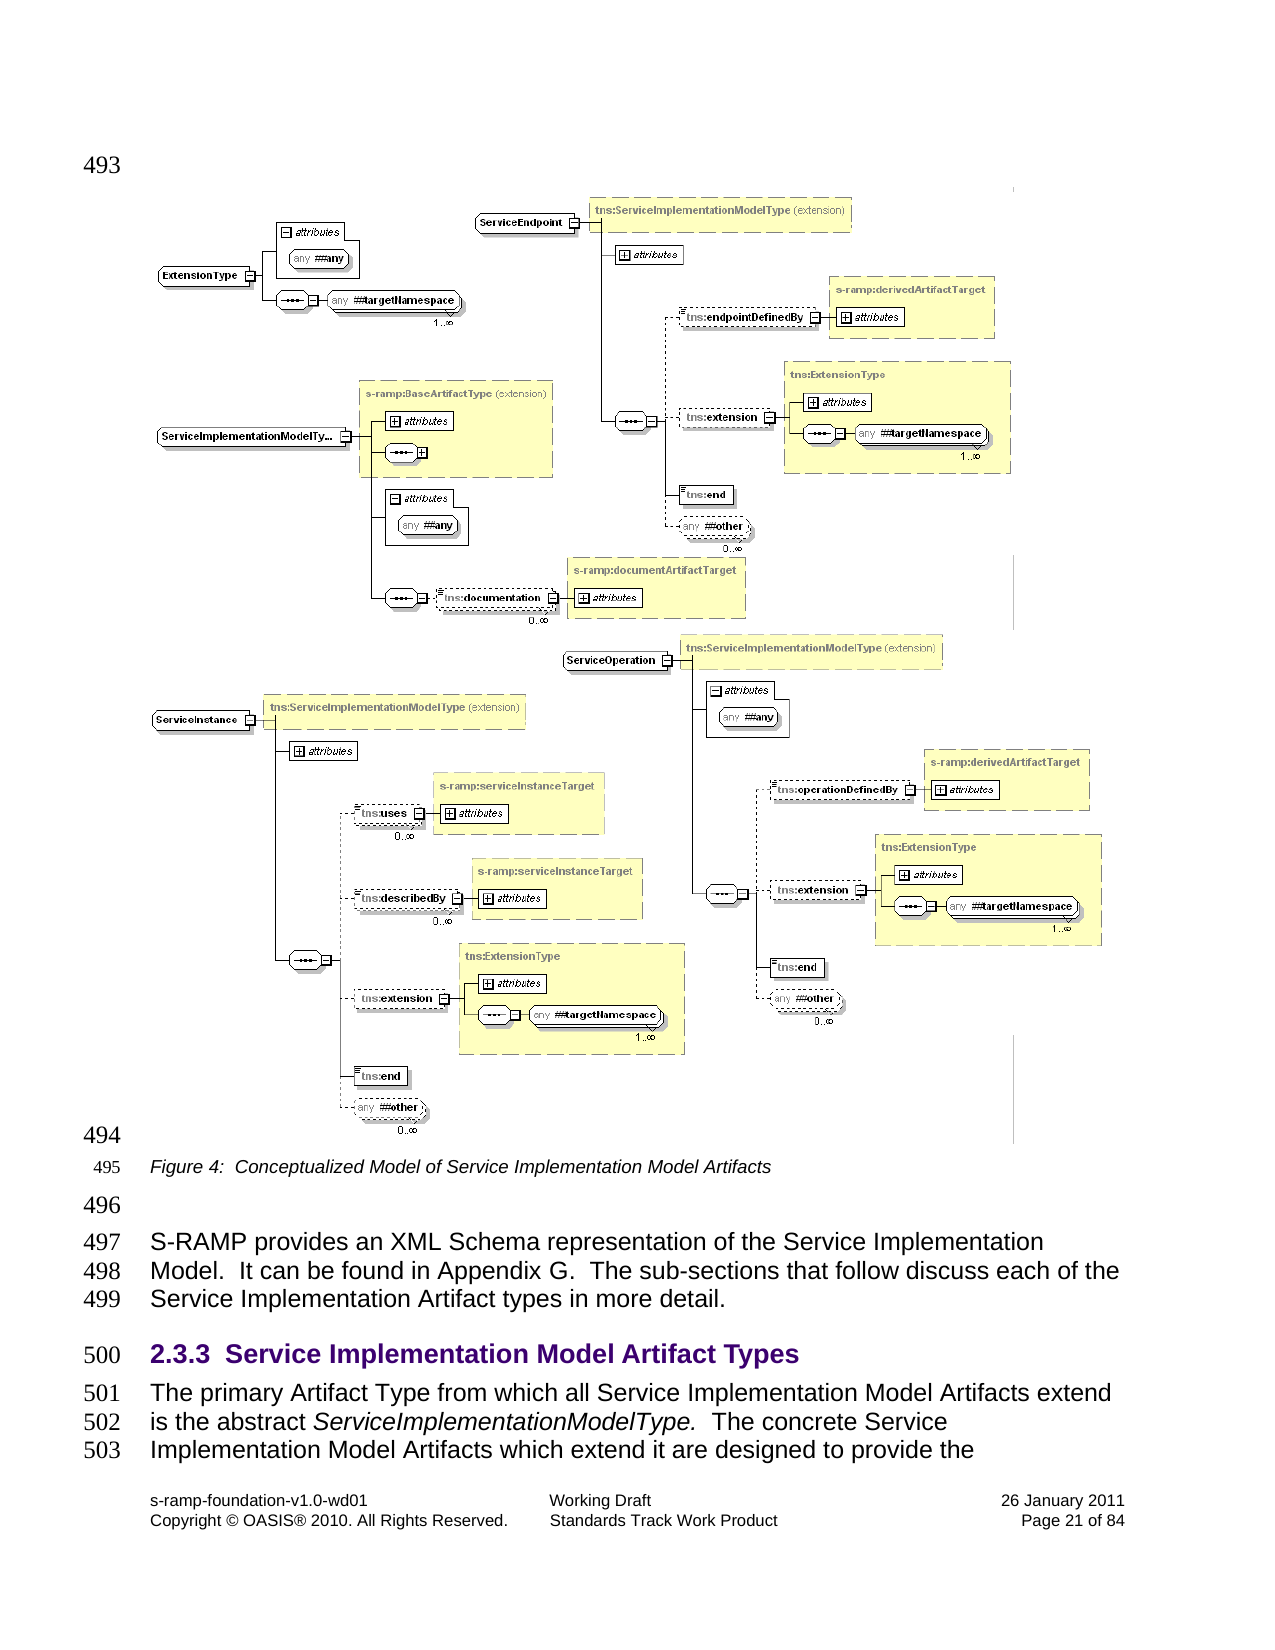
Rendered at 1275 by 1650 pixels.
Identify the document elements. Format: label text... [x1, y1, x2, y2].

subtitle Service Implementation Model Artifact Types [150, 1338, 1125, 1369]
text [150, 1378, 1125, 1464]
text S-RAMP provides an XML Schema representation of the Service Implementation Model. It can be found in Appendix G. The sub-sections that follow discuss each of the Service Implementation Artifact types in more detail. [150, 1227, 1125, 1313]
picture [150, 187, 1107, 1144]
text Figure 4: Conceptualized Model of Service Implementation Model Artifacts [150, 1156, 1125, 1177]
